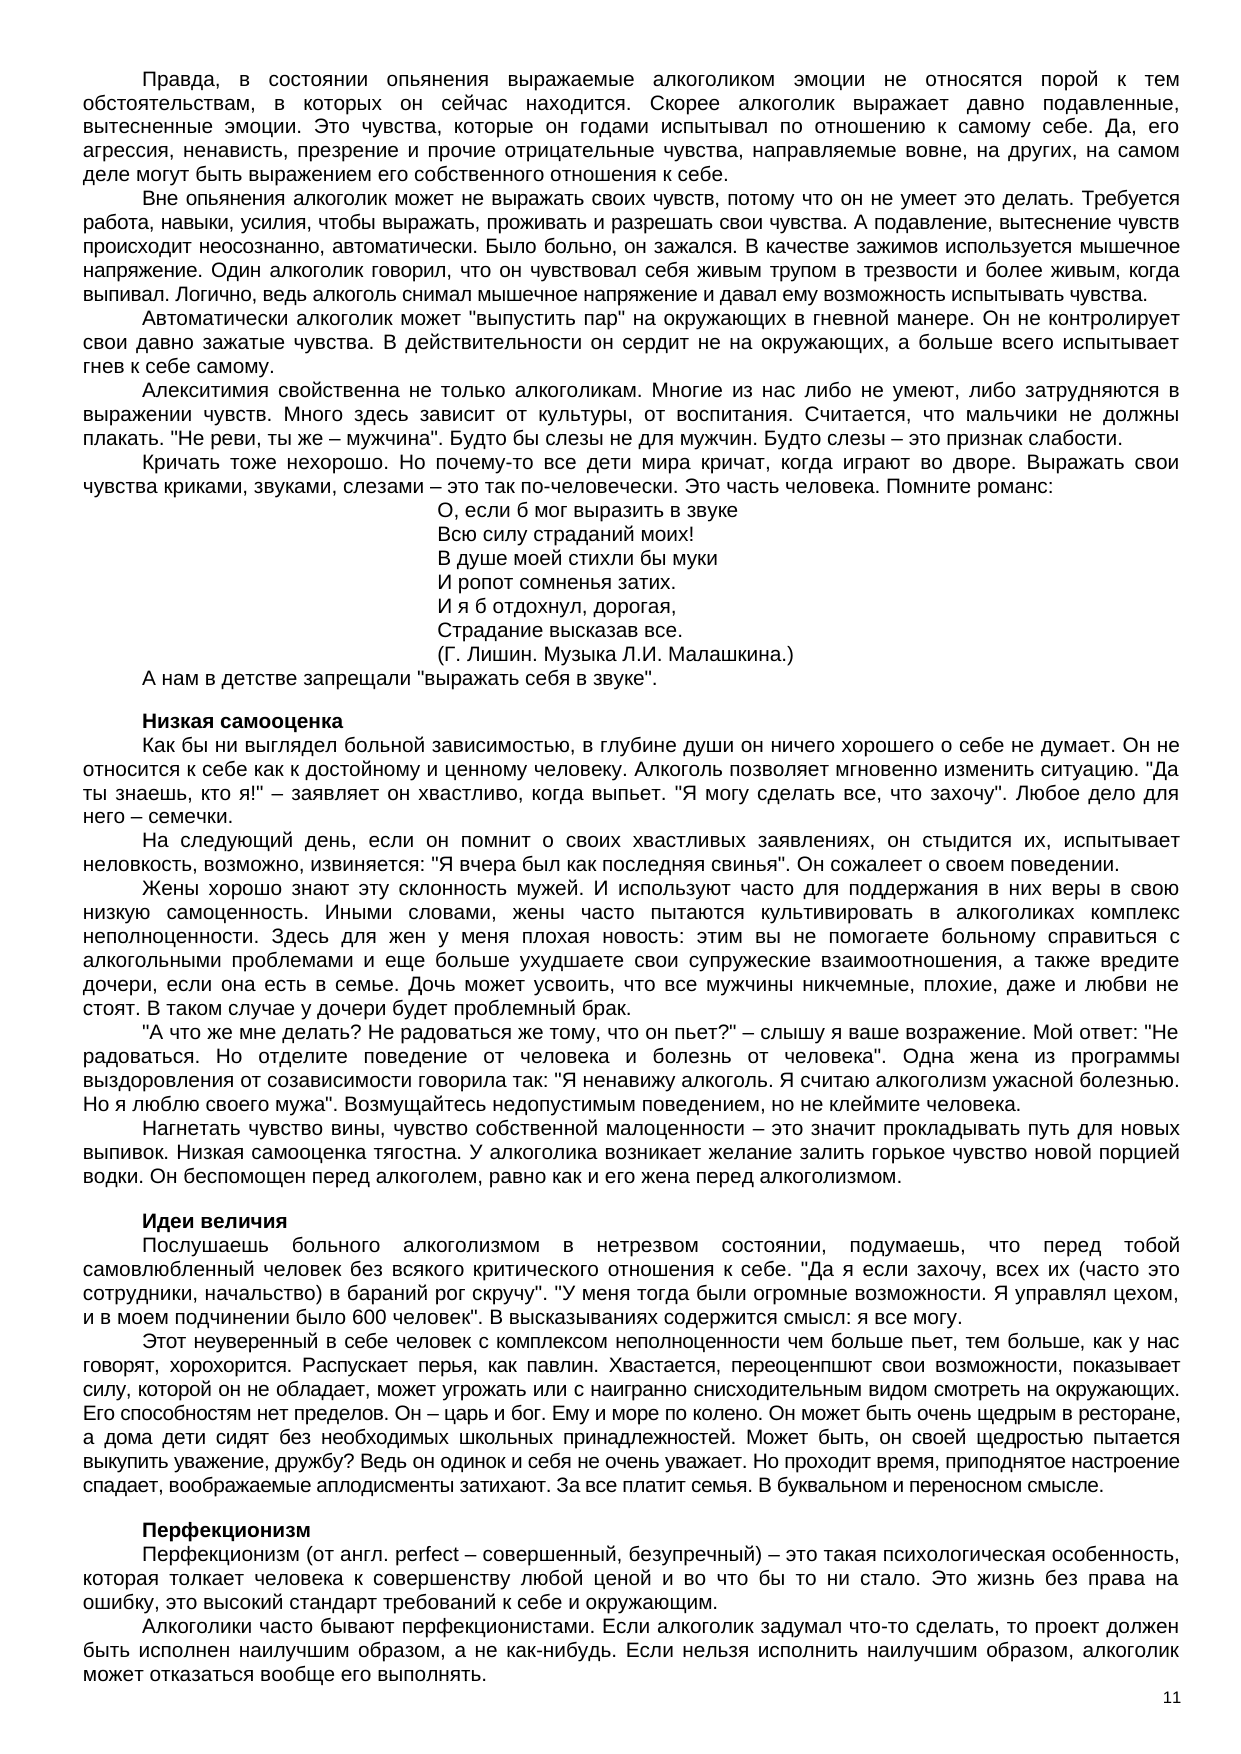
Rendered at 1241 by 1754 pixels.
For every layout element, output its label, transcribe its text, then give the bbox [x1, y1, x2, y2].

text "А что же мне делать? Не радоваться же тому, что он пьет?" – слышу я ваше возражение. Мой ответ: "Не радоваться. Но отделите поведение от человека и болезнь от человека". Одна жена из программы выздоровления от созависимости говорила так: "Я ненавижу алкоголь. Я считаю алкоголизм ужасной болезнью. Но я люблю своего мужа". Возмущайтесь недопустимым поведением, но не клеймите человека. [83, 1020, 1181, 1116]
subtitle Перфекционизм [83, 1518, 1181, 1542]
text (Г. Лишин. Музыка Л.И. Малашкина.) [437, 641, 1181, 665]
text И ропот сомненья затих. [437, 569, 1181, 593]
text Послушаешь больного алкоголизмом в нетрезвом состоянии, подумаешь, что перед тобой самовлюбленный человек без всякого критического отношения к себе. "Да я если захочу, всех их (часто это сотрудники, начальство) в бараний рог скручу". "У меня тогда были огромные возможности. Я управлял цехом, и в моем подчинении было 600 человек". В высказываниях содержится смысл: я все могу. [83, 1233, 1181, 1329]
text И я б отдохнул, дорогая, [437, 593, 1181, 617]
text Алкоголики часто бывают перфекционистами. Если алкоголик задумал что-то сделать, то проект должен быть исполнен наилучшим образом, а не как-нибудь. Если нельзя исполнить наилучшим образом, алкоголик может отказаться вообще его выполнять. [83, 1614, 1181, 1686]
text Этот неуверенный в себе человек с комплексом неполноценности чем больше пьет, тем больше, как у нас говорят, хорохорится. Распускает перья, как павлин. Хвастается, переоценпшют свои возможности, показывает силу, которой он не обладает, может угрожать или с наигранно снисходительным видом смотреть на окружающих. Его способностям нет пределов. Он – царь и бог. Ему и море по колено. Он может быть очень щедрым в ресторане, а дома дети сидят без необходимых школьных принадлежностей. Может быть, он своей щедростью пытается выкупить уважение, дружбу? Ведь он одинок и себя не очень уважает. Но проходит время, приподнятое настроение спадает, воображаемые аплодисменты затихают. За все платит семья. В буквальном и переносном смысле. [83, 1329, 1181, 1497]
text Перфекционизм (от англ. perfect – совершенный, безупречный) – это такая психологическая особенность, которая толкает человека к совершенству любой ценой и во что бы то ни стало. Это жизнь без права на ошибку, это высокий стандарт требований к себе и окружающим. [83, 1542, 1181, 1614]
text Идеи величия [83, 1209, 1181, 1233]
subtitle Низкая самооценка [83, 708, 1181, 732]
text Автоматически алкоголик может "выпустить пар" на окружающих в гневной манере. Он не контролирует свои давно зажатые чувства. В действительности он сердит не на окружающих, а больше всего испытывает гнев к себе самому. [83, 306, 1181, 378]
text На следующий день, если он помнит о своих хвастливых заявлениях, он стыдится их, испытывает неловкость, возможно, извиняется: "Я вчера был как последняя свинья". Он сожалеет о своем поведении. [83, 828, 1181, 876]
text Вне опьянения алкоголик может не выражать своих чувств, потому что он не умеет это делать. Требуется работа, навыки, усилия, чтобы выражать, проживать и разрешать свои чувства. А подавление, вытеснение чувств происходит неосознанно, автоматически. Было больно, он зажался. В качестве зажимов используется мышечное напряжение. Один алкоголик говорил, что он чувствовал себя живым трупом в трезвости и более живым, когда выпивал. Логично, ведь алкоголь снимал мышечное напряжение и давал ему возможность испытывать чувства. [83, 186, 1181, 306]
text Кричать тоже нехорошо. Но почему-то все дети мира кричат, когда играют во дворе. Выражать свои чувства криками, звуками, слезами – это так по-человечески. Это часть человека. Помните романс: [83, 450, 1181, 498]
text Алекситимия свойственна не только алкоголикам. Многие из нас либо не умеют, либо затрудняются в выражении чувств. Много здесь зависит от культуры, от воспитания. Считается, что мальчики не должны плакать. "Не реви, ты же – мужчина". Будто бы слезы не для мужчин. Будто слезы – это признак слабости. [83, 378, 1181, 450]
text Жены хорошо знают эту склонность мужей. И используют часто для поддержания в них веры в свою низкую самоценность. Иными словами, жены часто пытаются культивировать в алкоголиках комплекс неполноценности. Здесь для жен у меня плохая новость: этим вы не помогаете больному справиться с алкогольными проблемами и еще больше ухудшаете свои супружеские взаимоотношения, а также вредите дочери, если она есть в семье. Дочь может усвоить, что все мужчины никчемные, плохие, даже и любви не стоят. В таком случае у дочери будет проблемный брак. [83, 876, 1181, 1020]
text В душе моей стихли бы муки [437, 546, 1181, 569]
text О, если б мог выразить в звуке [437, 498, 1181, 522]
text Нагнетать чувство вины, чувство собственной малоценности – это значит прокладывать путь для новых выпивок. Низкая самооценка тягостна. У алкоголика возникает желание залить горькое чувство новой порцией водки. Он беспомощен перед алкоголем, равно как и его жена перед алкоголизмом. [83, 1116, 1181, 1188]
text Правда, в состоянии опьянения выражаемые алкоголиком эмоции не относятся порой к тем обстоятельствам, в которых он сейчас находится. Скорее алкоголик выражает давно подавленные, вытесненные эмоции. Это чувства, которые он годами испытывал по отношению к самому себе. Да, его агрессия, ненависть, презрение и прочие отрицательные чувства, направляемые вовне, на других, на самом деле могут быть выражением его собственного отношения к себе. [83, 66, 1181, 186]
text Как бы ни выглядел больной зависимостью, в глубине души он ничего хорошего о себе не думает. Он не относится к себе как к достойному и ценному человеку. Алкоголь позволяет мгновенно изменить ситуацию. "Да ты знаешь, кто я!" – заявляет он хвастливо, когда выпьет. "Я могу сделать все, что захочу". Любое дело для него – семечки. [83, 732, 1181, 828]
text Всю силу страданий моих! [437, 522, 1181, 546]
text А нам в детстве запрещали "выражать себя в звуке". [83, 665, 1181, 689]
text Страдание высказав все. [437, 617, 1181, 641]
